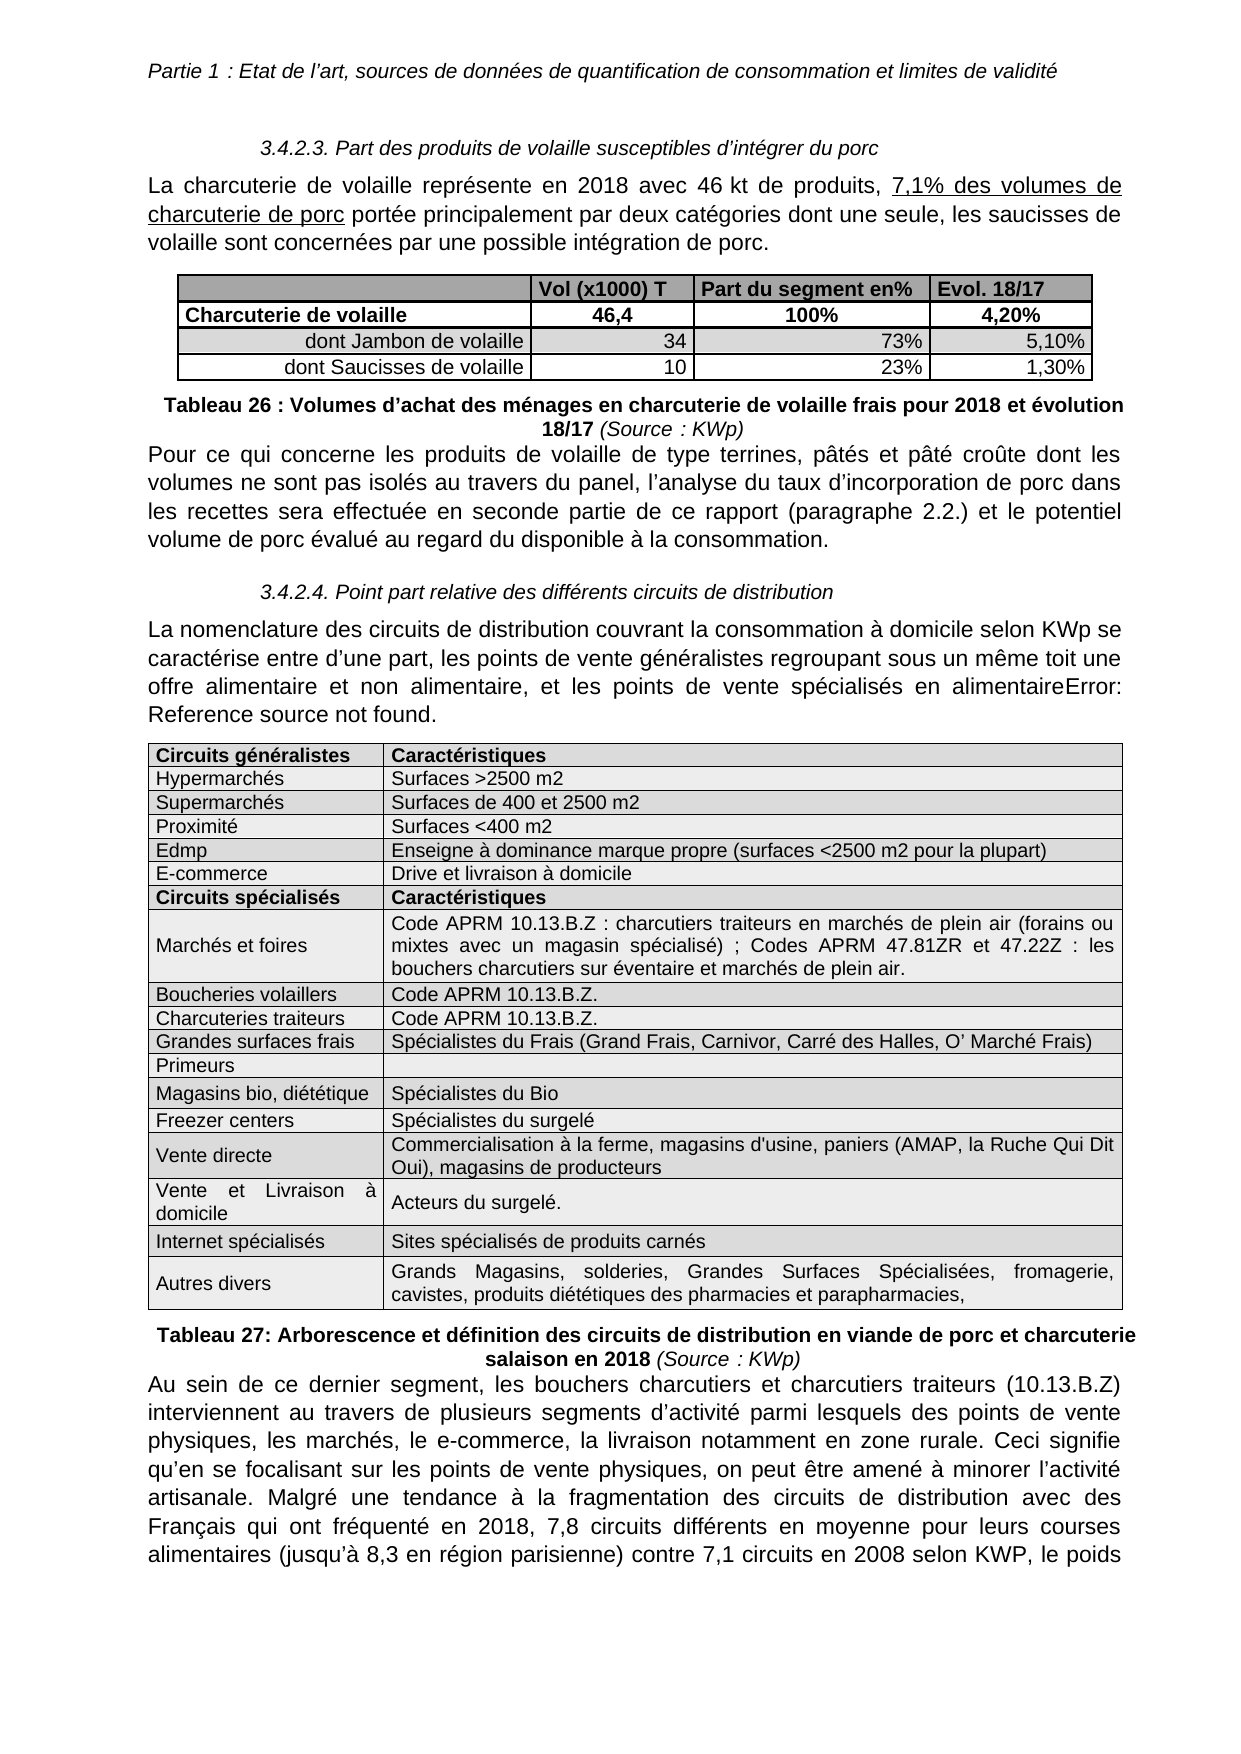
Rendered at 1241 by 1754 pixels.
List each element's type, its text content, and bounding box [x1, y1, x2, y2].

text La charcuterie de volaille représente en 2018 avec 46 kt de produits, 7,1% des volumes de charcuterie de porc portée principalement par deux catégories dont une seule, les saucisses de volaille sont concernées par une possible intégration de porc. [148, 172, 1122, 256]
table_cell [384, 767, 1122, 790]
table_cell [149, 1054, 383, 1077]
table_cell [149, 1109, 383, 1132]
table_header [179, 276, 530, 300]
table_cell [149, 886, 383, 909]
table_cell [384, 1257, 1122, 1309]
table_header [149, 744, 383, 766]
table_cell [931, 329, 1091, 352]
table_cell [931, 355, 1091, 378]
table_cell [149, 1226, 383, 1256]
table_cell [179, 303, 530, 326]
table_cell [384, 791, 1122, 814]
text Tableau 27: Arborescence et définition des circuits de distribution en viande de porc et charcuterie salaison en 2018 (Source : KWp) [148, 1323, 1140, 1371]
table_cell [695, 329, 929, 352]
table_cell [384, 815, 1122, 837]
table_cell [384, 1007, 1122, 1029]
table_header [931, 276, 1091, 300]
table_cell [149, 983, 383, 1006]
subtitle 3.4.2.3. Part des produits de volaille susceptibles d’intégrer du porc [260, 136, 1122, 160]
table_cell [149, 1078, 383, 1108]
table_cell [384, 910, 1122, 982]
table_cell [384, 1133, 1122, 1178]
subtitle 3.4.2.4. Point part relative des différents circuits de distribution [260, 580, 1122, 604]
text Tableau 26 : Volumes d’achat des ménages en charcuterie de volaille frais pour 2018 et évolution 18/17 (Source : KWp) [148, 393, 1140, 441]
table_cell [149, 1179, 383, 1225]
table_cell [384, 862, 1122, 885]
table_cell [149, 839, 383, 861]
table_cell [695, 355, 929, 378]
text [148, 1371, 1122, 1568]
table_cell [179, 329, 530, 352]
text La nomenclature des circuits de distribution couvrant la consommation à domicile selon KWp se caractérise entre d’une part, les points de vente généralistes regroupant sous un même toit une offre alimentaire et non alimentaire, et les points de vente spécialisés en alimentaire. [148, 616, 1122, 728]
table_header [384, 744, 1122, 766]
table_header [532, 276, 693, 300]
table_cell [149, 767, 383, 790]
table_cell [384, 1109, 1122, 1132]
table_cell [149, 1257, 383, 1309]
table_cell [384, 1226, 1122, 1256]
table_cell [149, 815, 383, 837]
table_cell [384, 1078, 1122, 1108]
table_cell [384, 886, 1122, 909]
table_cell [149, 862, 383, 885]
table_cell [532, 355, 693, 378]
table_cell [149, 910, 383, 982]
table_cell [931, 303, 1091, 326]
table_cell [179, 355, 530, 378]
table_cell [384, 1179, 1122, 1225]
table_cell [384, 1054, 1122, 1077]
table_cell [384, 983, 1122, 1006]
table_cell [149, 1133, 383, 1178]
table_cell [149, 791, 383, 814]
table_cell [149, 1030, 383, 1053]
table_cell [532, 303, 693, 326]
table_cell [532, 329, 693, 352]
text Pour ce qui concerne les produits de volaille de type terrines, pâtés et pâté croûte dont les volumes ne sont pas isolés au travers du panel, l’analyse du taux d’incorporation de porc dans les recettes sera effectuée en seconde partie de ce rapport (paragraphe 2.2.) et le potentiel volume de porc évalué au regard du disponible à la consommation. [148, 441, 1122, 553]
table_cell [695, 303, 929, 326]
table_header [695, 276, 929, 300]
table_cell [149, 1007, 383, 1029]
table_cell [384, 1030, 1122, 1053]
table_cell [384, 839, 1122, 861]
